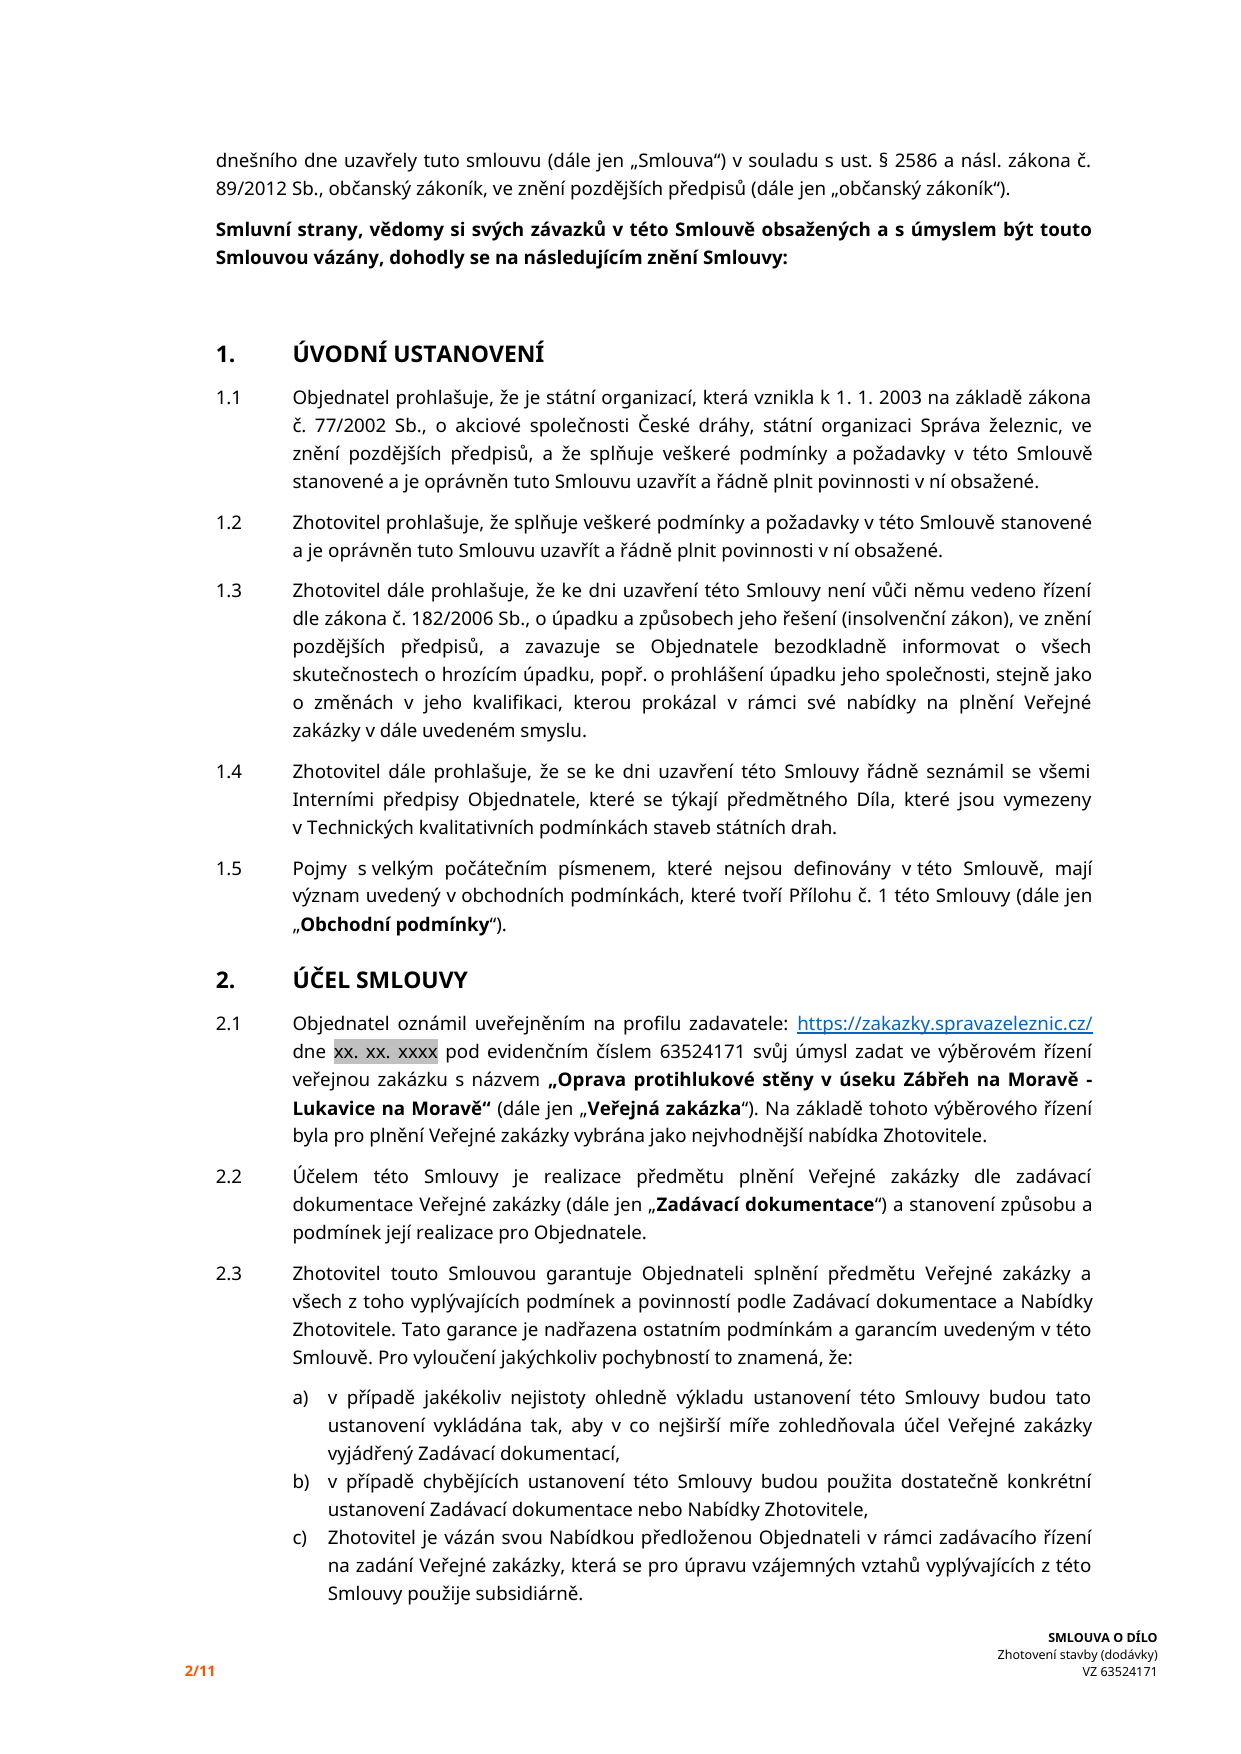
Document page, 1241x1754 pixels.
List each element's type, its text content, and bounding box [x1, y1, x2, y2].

text Zhotovitel je vázán svou Nabídkou předloženou Objednateli v rámci zadávacího řízení na zadání Veřejné zakázky, která se pro úpravu vzájemných vztahů vyplývajících z této Smlouvy použije subsidiárně. [292, 1524, 1093, 1606]
text Zhotovitel touto Smlouvou garantuje Objednateli splnění předmětu Veřejné zakázky a všech z toho vyplývajících podmínek a povinností podle Zadávací dokumentace a Nabídky Zhotovitele. Tato garance je nadřazena ostatním podmínkám a garancím uvedeným v této Smlouvě. Pro vyloučení jakýchkoliv pochybností to znamená, že: [216, 1260, 1093, 1369]
text dnešního dne uzavřely tuto smlouvu (dále jen „Smlouva“) v souladu s ust. § 2586 a násl. zákona č. 89/2012 Sb., občanský zákoník, ve znění pozdějších předpisů (dále jen „občanský zákoník“). [216, 147, 1093, 201]
text Pojmy s velkým počátečním písmenem, které nejsou definovány v této Smlouvě, mají význam uvedený v obchodních podmínkách, které tvoří Přílohu č. 1 této Smlouvy (dále jen „Obchodní podmínky“). [216, 855, 1093, 936]
text Objednatel oznámil uveřejněním na profilu zadavatele: https://zakazky.spravazeleznic.cz/ dne xx. xx. xxxx pod evidenčním číslem 63524171 svůj úmysl zadat ve výběrovém řízení veřejnou zakázku s názvem „Oprava protihlukové stěny v úseku Zábřeh na Moravě - Lukavice na Moravě“ (dále jen „Veřejná zakázka“). Na základě tohoto výběrového řízení byla pro plnění Veřejné zakázky vybrána jako nejvhodnější nabídka Zhotovitele. [216, 1011, 1093, 1148]
text Smluvní strany, vědomy si svých závazků v této Smlouvě obsažených a s úmyslem být touto Smlouvou vázány, dohodly se na následujícím znění Smlouvy: [216, 216, 1093, 269]
text Zhotovitel dále prohlašuje, že se ke dni uzavření této Smlouvy řádně seznámil se všemi Interními předpisy Objednatele, které se týkají předmětného Díla, které jsou vymezeny v Technických kvalitativních podmínkách staveb státních drah. [216, 758, 1093, 840]
text v případě jakékoliv nejistoty ohledně výkladu ustanovení této Smlouvy budou tato ustanovení vykládána tak, aby v co nejširší míře zohledňovala účel Veřejné zakázky vyjádřený Zadávací dokumentací, [292, 1384, 1093, 1466]
text Objednatel prohlašuje, že je státní organizací, která vznikla k 1. 1. 2003 na základě zákona č. 77/2002 Sb., o akciové společnosti České dráhy, státní organizaci Správa železnic, ve znění pozdějších předpisů, a že splňuje veškeré podmínky a požadavky v této Smlouvě stanovené a je oprávněn tuto Smlouvu uzavřít a řádně plnit povinnosti v ní obsažené. [216, 384, 1093, 494]
text Zhotovitel prohlašuje, že splňuje veškeré podmínky a požadavky v této Smlouvě stanovené a je oprávněn tuto Smlouvu uzavřít a řádně plnit povinnosti v ní obsažené. [216, 509, 1093, 563]
text Účelem této Smlouvy je realizace předmětu plnění Veřejné zakázky dle zadávací dokumentace Veřejné zakázky (dále jen „Zadávací dokumentace“) a stanovení způsobu a podmínek její realizace pro Objednatele. [216, 1163, 1093, 1245]
text ÚČEL SMLOUVY [216, 964, 1093, 995]
text Zhotovitel dále prohlašuje, že ke dni uzavření této Smlouvy není vůči němu vedeno řízení dle zákona č. 182/2006 Sb., o úpadku a způsobech jeho řešení (insolvenční zákon), ve znění pozdějších předpisů, a zavazuje se Objednatele bezodkladně informovat o všech skutečnostech o hrozícím úpadku, popř. o prohlášení úpadku jeho společnosti, stejně jako o změnách v jeho kvalifikaci, kterou prokázal v rámci své nabídky na plnění Veřejné zakázky v dále uvedeném smyslu. [216, 578, 1093, 743]
text v případě chybějících ustanovení této Smlouvy budou použita dostatečně konkrétní ustanovení Zadávací dokumentace nebo Nabídky Zhotovitele, [292, 1468, 1093, 1522]
text ÚVODNÍ USTANOVENÍ [216, 338, 1093, 369]
